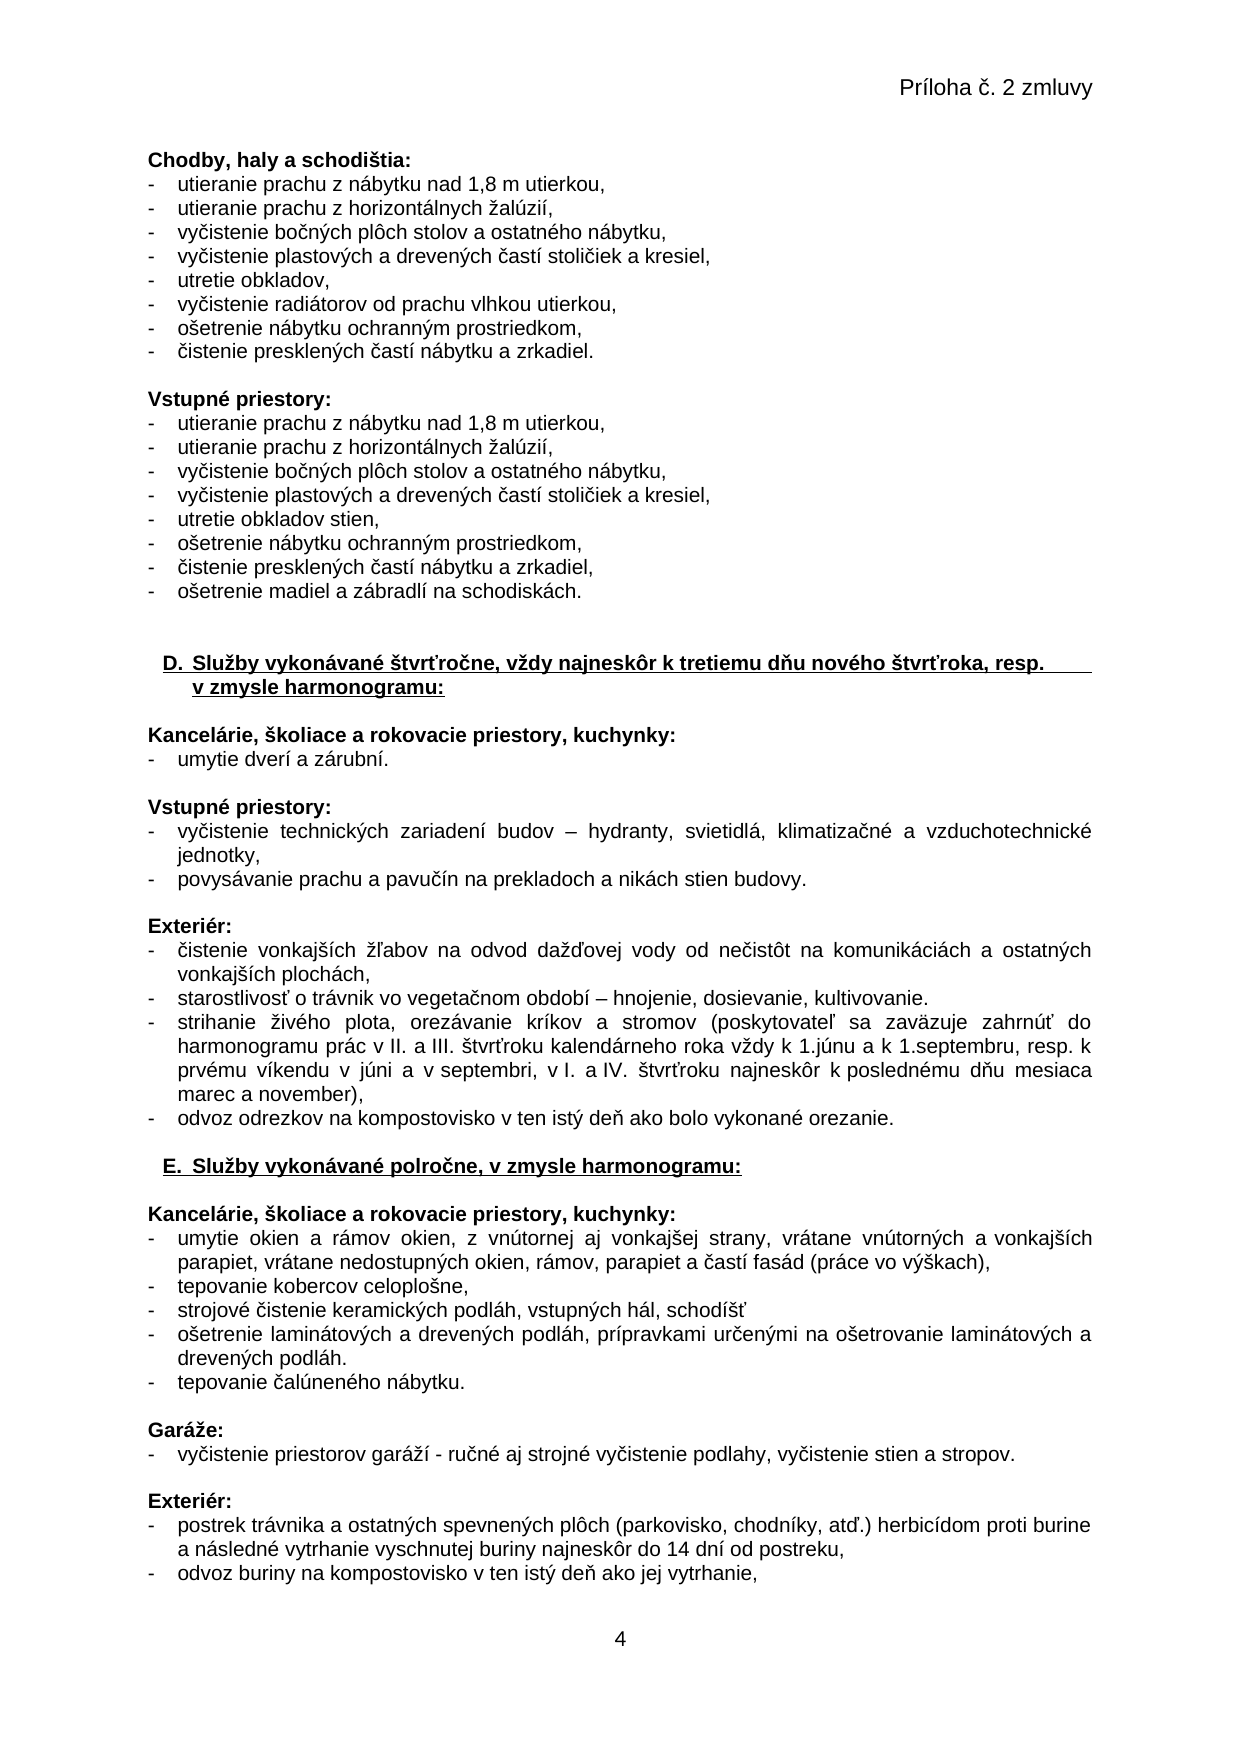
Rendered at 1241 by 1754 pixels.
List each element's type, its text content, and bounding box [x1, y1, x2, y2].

text - vyčistenie plastových a drevených častí stoličiek a kresiel, [148, 483, 1093, 507]
text - ošetrenie nábytku ochranným prostriedkom, [148, 315, 1093, 339]
text - vyčistenie bočných plôch stolov a ostatného nábytku, [148, 459, 1093, 483]
text - strojové čistenie keramických podláh, vstupných hál, schodíšť [148, 1298, 1093, 1322]
text Exteriér: [148, 914, 1093, 938]
text - čistenie presklených častí nábytku a zrkadiel. [148, 339, 1093, 363]
text Vstupné priestory: [148, 794, 1093, 818]
text - postrek trávnika a ostatných spevnených plôch (parkovisko, chodníky, atď.) herbicídom proti burine a následné vytrhanie vyschnutej buriny najneskôr do 14 dní od postreku, [148, 1513, 1093, 1561]
text - vyčistenie priestorov garáží - ručné aj strojné vyčistenie podlahy, vyčistenie stien a stropov. [148, 1441, 1093, 1465]
text - vyčistenie radiátorov od prachu vlhkou utierkou, [148, 291, 1093, 315]
text - tepovanie kobercov celoplošne, [148, 1274, 1093, 1298]
text Garáže: [148, 1417, 1093, 1441]
text - umytie dverí a zárubní. [148, 747, 1093, 771]
text Chodby, haly a schodištia: [148, 148, 1093, 172]
text - utretie obkladov stien, [148, 507, 1093, 531]
text - starostlivosť o trávnik vo vegetačnom období – hnojenie, dosievanie, kultivovanie. [148, 986, 1093, 1010]
text - utretie obkladov, [148, 267, 1093, 291]
text - vyčistenie bočných plôch stolov a ostatného nábytku, [148, 219, 1093, 243]
text Kancelárie, školiace a rokovacie priestory, kuchynky: [148, 723, 1093, 747]
text - odvoz odrezkov na kompostovisko v ten istý deň ako bolo vykonané orezanie. [148, 1106, 1093, 1130]
text Kancelárie, školiace a rokovacie priestory, kuchynky: [148, 1202, 1093, 1226]
text - umytie okien a rámov okien, z vnútornej aj vonkajšej strany, vrátane vnútorných a vonkajších parapiet, vrátane nedostupných okien, rámov, parapiet a častí fasád (práce vo výškach), [148, 1226, 1093, 1274]
text - vyčistenie plastových a drevených častí stoličiek a kresiel, [148, 243, 1093, 267]
text - ošetrenie madiel a zábradlí na schodiskách. [148, 579, 1093, 603]
text Vstupné priestory: [148, 387, 1093, 411]
text E. Služby vykonávané polročne, v zmysle harmonogramu: [162, 1154, 1093, 1178]
text Exteriér: [148, 1489, 1093, 1513]
text - odvoz buriny na kompostovisko v ten istý deň ako jej vytrhanie, [148, 1561, 1093, 1585]
text - ošetrenie nábytku ochranným prostriedkom, [148, 531, 1093, 555]
text - utieranie prachu z horizontálnych žalúzií, [148, 435, 1093, 459]
text - ošetrenie laminátových a drevených podláh, prípravkami určenými na ošetrovanie laminátových a drevených podláh. [148, 1322, 1093, 1369]
text - utieranie prachu z nábytku nad 1,8 m utierkou, [148, 411, 1093, 435]
text - strihanie živého plota, orezávanie kríkov a stromov (poskytovateľ sa zaväzuje zahrnúť do harmonogramu prác v II. a III. štvrťroku kalendárneho roka vždy k 1.júnu a k 1.septembru, resp. k prvému víkendu v júni a v septembri, v I. a IV. štvrťroku najneskôr k poslednému dňu mesiaca marec a november), [148, 1010, 1093, 1106]
text - čistenie vonkajších žľabov na odvod dažďovej vody od nečistôt na komunikáciách a ostatných vonkajších plochách, [148, 938, 1093, 986]
text - povysávanie prachu a pavučín na prekladoch a nikách stien budovy. [148, 866, 1093, 890]
text D. Služby vykonávané štvrťročne, vždy najneskôr k tretiemu dňu nového štvrťroka, resp. v zmysle harmonogramu: [162, 651, 1093, 699]
text - čistenie presklených častí nábytku a zrkadiel, [148, 555, 1093, 579]
text - vyčistenie technických zariadení budov – hydranty, svietidlá, klimatizačné a vzduchotechnické jednotky, [148, 818, 1093, 866]
text - tepovanie čalúneného nábytku. [148, 1369, 1093, 1393]
text - utieranie prachu z horizontálnych žalúzií, [148, 196, 1093, 219]
text - utieranie prachu z nábytku nad 1,8 m utierkou, [148, 172, 1093, 196]
